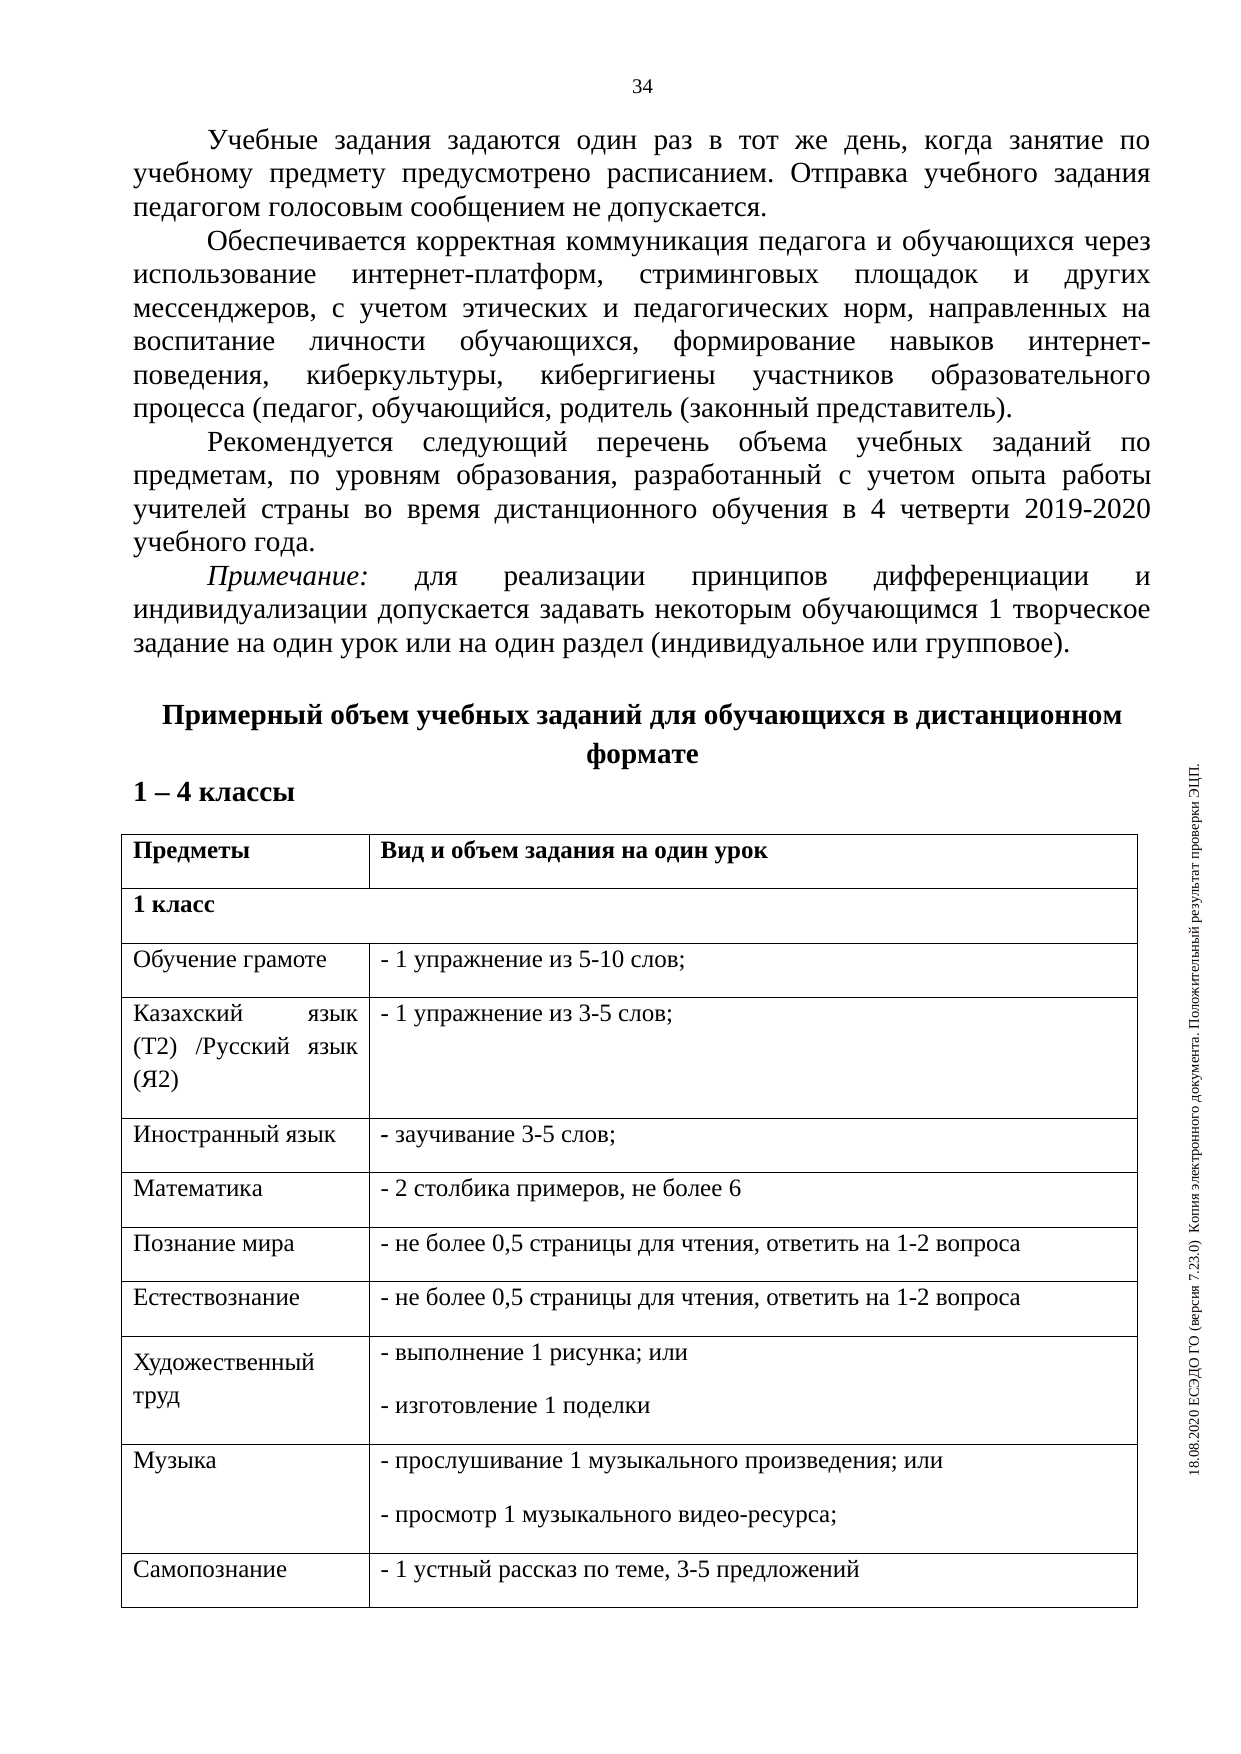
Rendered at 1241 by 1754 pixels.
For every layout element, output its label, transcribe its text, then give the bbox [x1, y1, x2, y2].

table_cell Математика [122, 1173, 369, 1227]
table_cell Казахский язык (Т2) /Русский язык (Я2) [122, 998, 369, 1118]
table_cell Художественный труд [122, 1337, 369, 1444]
table_cell - не более 0,5 страницы для чтения, ответить на 1-2 вопроса [370, 1282, 1137, 1336]
table_cell Познание мира [122, 1228, 369, 1281]
text 1 – 4 классы [133, 774, 1152, 808]
table_cell - 1 устный рассказ по теме, 3-5 предложений [370, 1554, 1137, 1607]
table_cell - прослушивание 1 музыкального произведения; или - просмотр 1 музыкального видео-ресурса; [370, 1445, 1137, 1553]
text Примечание: для реализации принципов дифференциации и индивидуализации допускается задавать некоторым обучающимся 1 творческое задание на один урок или на один раздел (индивидуальное или групповое). [133, 558, 1152, 659]
table_cell Музыка [122, 1445, 369, 1553]
table_cell Иностранный язык [122, 1119, 369, 1172]
text Примерный объем учебных заданий для обучающихся в дистанционном формате [133, 697, 1152, 769]
table_cell Обучение грамоте [122, 944, 369, 997]
table_cell - выполнение 1 рисунка; или - изготовление 1 поделки [370, 1337, 1137, 1444]
table_cell Самопознание [122, 1554, 369, 1607]
table_cell Естествознание [122, 1282, 369, 1336]
text Рекомендуется следующий перечень объема учебных заданий по предметам, по уровням образования, разработанный с учетом опыта работы учителей страны во время дистанционного обучения в 4 четверти 2019-2020 учебного года. [133, 424, 1152, 558]
text Обеспечивается корректная коммуникация педагога и обучающихся через использование интернет-платформ, стриминговых площадок и других мессенджеров, с учетом этических и педагогических норм, направленных на воспитание личности обучающихся, формирование навыков интернет-поведения, киберкультуры, кибергигиены участников образовательного процесса (педагог, обучающийся, родитель (законный представитель). [133, 223, 1152, 424]
text Учебные задания задаются один раз в тот же день, когда занятие по учебному предмету предусмотрено расписанием. Отправка учебного задания педагогом голосовым сообщением не допускается. [133, 122, 1152, 223]
table_cell - заучивание 3-5 слов; [370, 1119, 1137, 1172]
table_cell - не более 0,5 страницы для чтения, ответить на 1-2 вопроса [370, 1228, 1137, 1281]
table_header Вид и объем задания на один урок [370, 835, 1137, 888]
table_cell 1 класс [122, 889, 1137, 943]
table_cell - 1 упражнение из 5-10 слов; [370, 944, 1137, 997]
table_cell - 1 упражнение из 3-5 слов; [370, 998, 1137, 1118]
table_header Предметы [122, 835, 369, 888]
table_cell - 2 столбика примеров, не более 6 [370, 1173, 1137, 1227]
